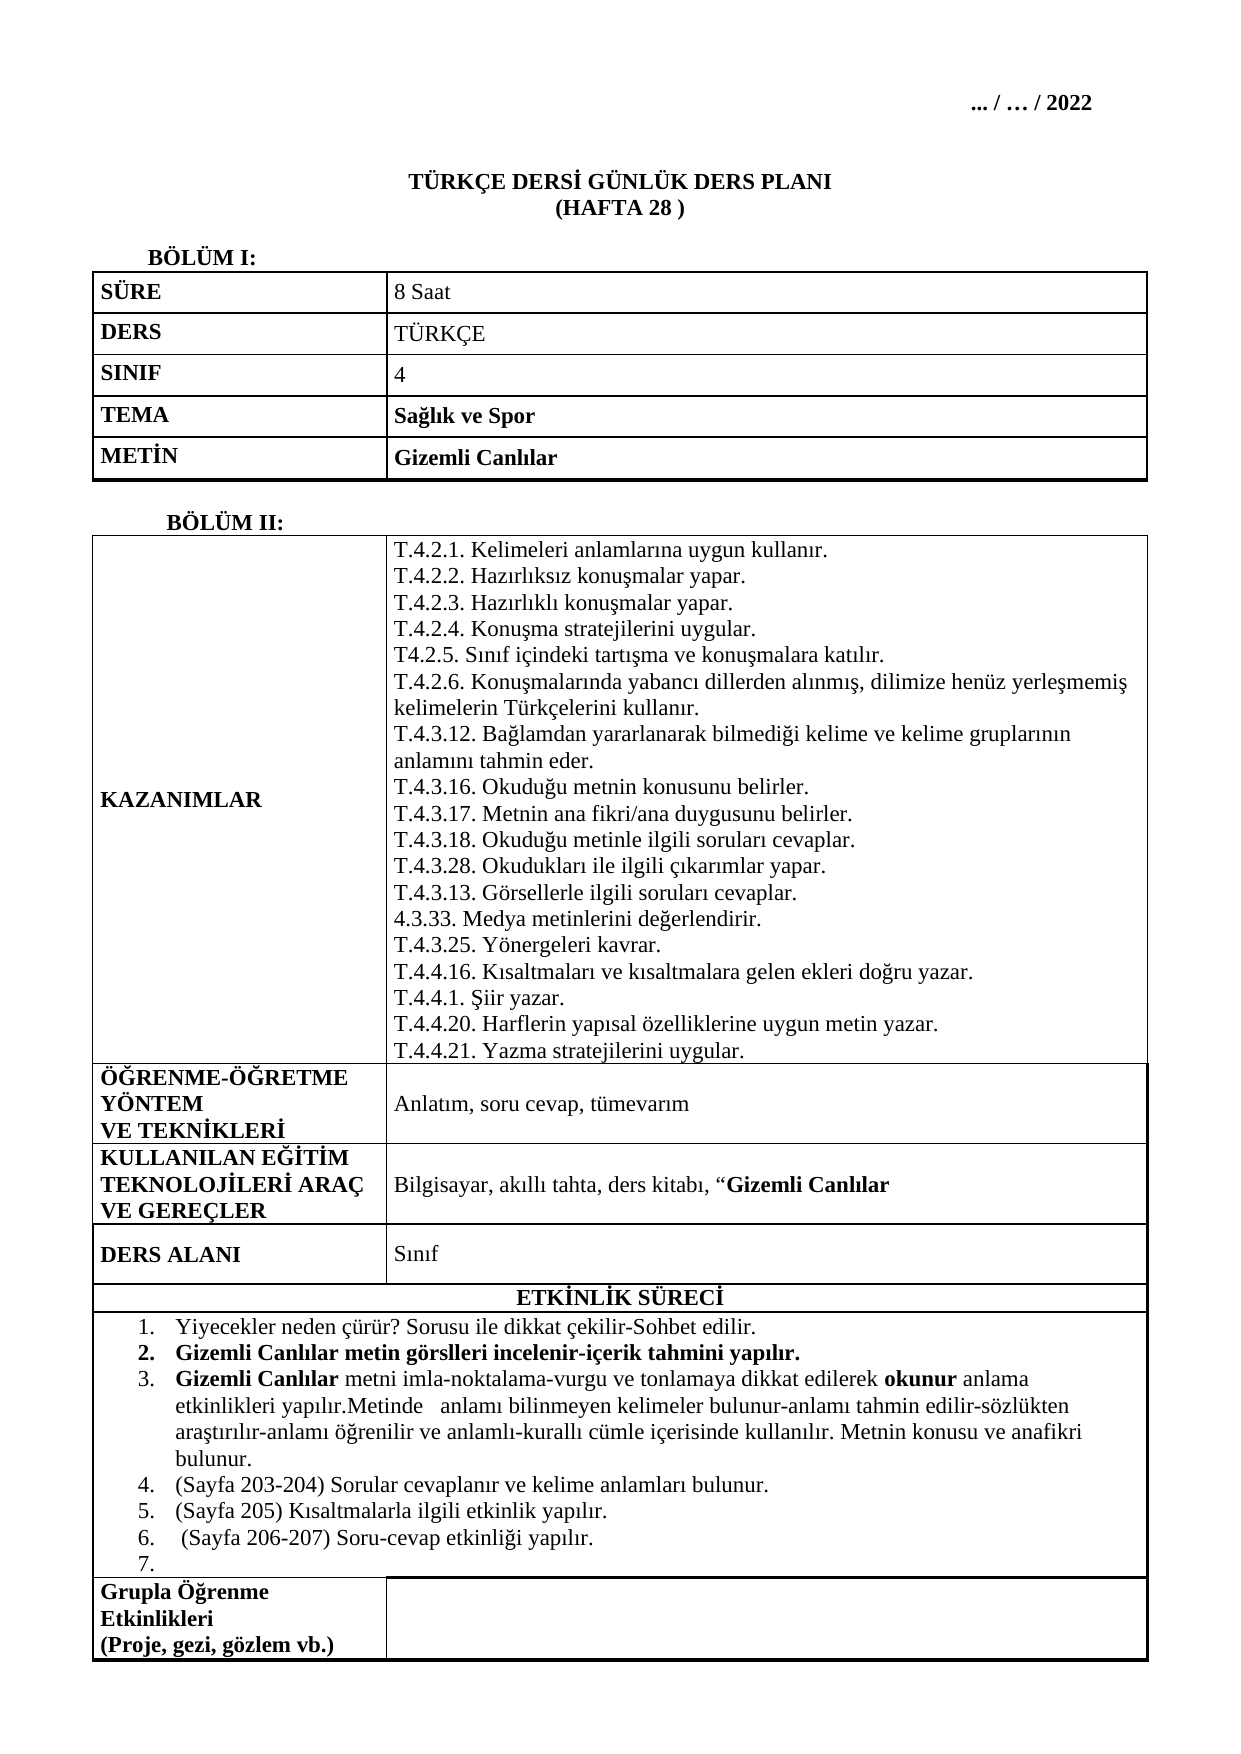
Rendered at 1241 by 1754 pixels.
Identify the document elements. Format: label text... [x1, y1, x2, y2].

table_cell DERS ALANI [94, 1225, 386, 1283]
table_cell Gizemli Canlılar [388, 438, 1146, 478]
table_cell ETKİNLİK SÜRECİ [94, 1285, 1146, 1311]
table_header T.4.2.1. Kelimeleri anlamlarına uygun kullanır. T.4.2.2. Hazırlıksız konuşmalar yapar. T.4.2.3. Hazırlıklı konuşmalar yapar. T.4.2.4. Konuşma stratejilerini uygular. T4.2.5. Sınıf içindeki tartışma ve konuşmalara katılır. T.4.2.6. Konuşmalarında yabancı dillerden alınmış, dilimize henüz yerleşmemiş kelimelerin Türkçelerini kullanır. T.4.3.12. Bağlamdan yararlanarak bilmediği kelime ve kelime gruplarının anlamını tahmin eder. T.4.3.16. Okuduğu metnin konusunu belirler. T.4.3.17. Metnin ana fikri/ana duygusunu belirler. T.4.3.18. Okuduğu metinle ilgili soruları cevaplar. T.4.3.28. Okudukları ile ilgili çıkarımlar yapar. T.4.3.13. Görsellerle ilgili soruları cevaplar. 4.3.33. Medya metinlerini değerlendirir. T.4.3.25. Yönergeleri kavrar. T.4.4.16. Kısaltmaları ve kısaltmalara gelen ekleri doğru yazar. T.4.4.1. Şiir yazar. T.4.4.20. Harflerin yapısal özelliklerine uygun metin yazar. T.4.4.21. Yazma stratejilerini uygular. [387, 536, 1147, 1063]
table_header 8 Saat [388, 273, 1146, 312]
table_cell Bilgisayar, akıllı tahta, ders kitabı, “Gizemli Canlılar [387, 1144, 1146, 1223]
table_cell 4 [388, 355, 1146, 395]
text BÖLÜM II: [148, 509, 1092, 535]
text ... / … / 2022 [148, 89, 1092, 115]
text (HAFTA 28 ) [148, 194, 1092, 220]
table_cell Anlatım, soru cevap, tümevarım [387, 1064, 1146, 1143]
table_header SÜRE [94, 273, 386, 312]
table_cell ÖĞRENME-ÖĞRETME YÖNTEM VE TEKNİKLERİ [93, 1064, 386, 1143]
table_cell TEMA [94, 397, 386, 436]
table_cell [387, 1579, 1146, 1657]
table_cell Sağlık ve Spor [388, 397, 1146, 436]
table_cell METİN [94, 438, 386, 478]
table_cell SINIF [94, 355, 386, 395]
table_cell Yiyecekler neden çürür? Sorusu ile dikkat çekilir-Sohbet edilir. Gizemli Canlılar metin görslleri incelenir-içerik tahmini yapılır. Gizemli Canlılar metni imla-noktalama-vurgu ve tonlamaya dikkat edilerek okunur anlama etkinlikleri yapılır.Metinde anlamı bilinmeyen kelimeler bulunur-anlamı tahmin edilir-sözlükten araştırılır-anlamı öğrenilir ve anlamlı-kurallı cümle içerisinde kullanılır. Metnin konusu ve anafikri bulunur. (Sayfa 203-204) Sorular cevaplanır ve kelime anlamları bulunur. (Sayfa 205) Kısaltmalarla ilgili etkinlik yapılır. (Sayfa 206-207) Soru-cevap etkinliği yapılır. [94, 1313, 1146, 1576]
table_cell TÜRKÇE [388, 314, 1146, 353]
text BÖLÜM I: [148, 244, 1092, 271]
table_cell Sınıf [387, 1225, 1146, 1283]
table_cell DERS [94, 314, 386, 353]
text TÜRKÇE DERSİ GÜNLÜK DERS PLANI [148, 168, 1092, 194]
table_cell Grupla Öğrenme Etkinlikleri (Proje, gezi, gözlem vb.) [94, 1578, 386, 1657]
table_header KAZANIMLAR [93, 536, 386, 1063]
table_cell KULLANILAN EĞİTİM TEKNOLOJİLERİ ARAÇ VE GEREÇLER [93, 1144, 386, 1223]
